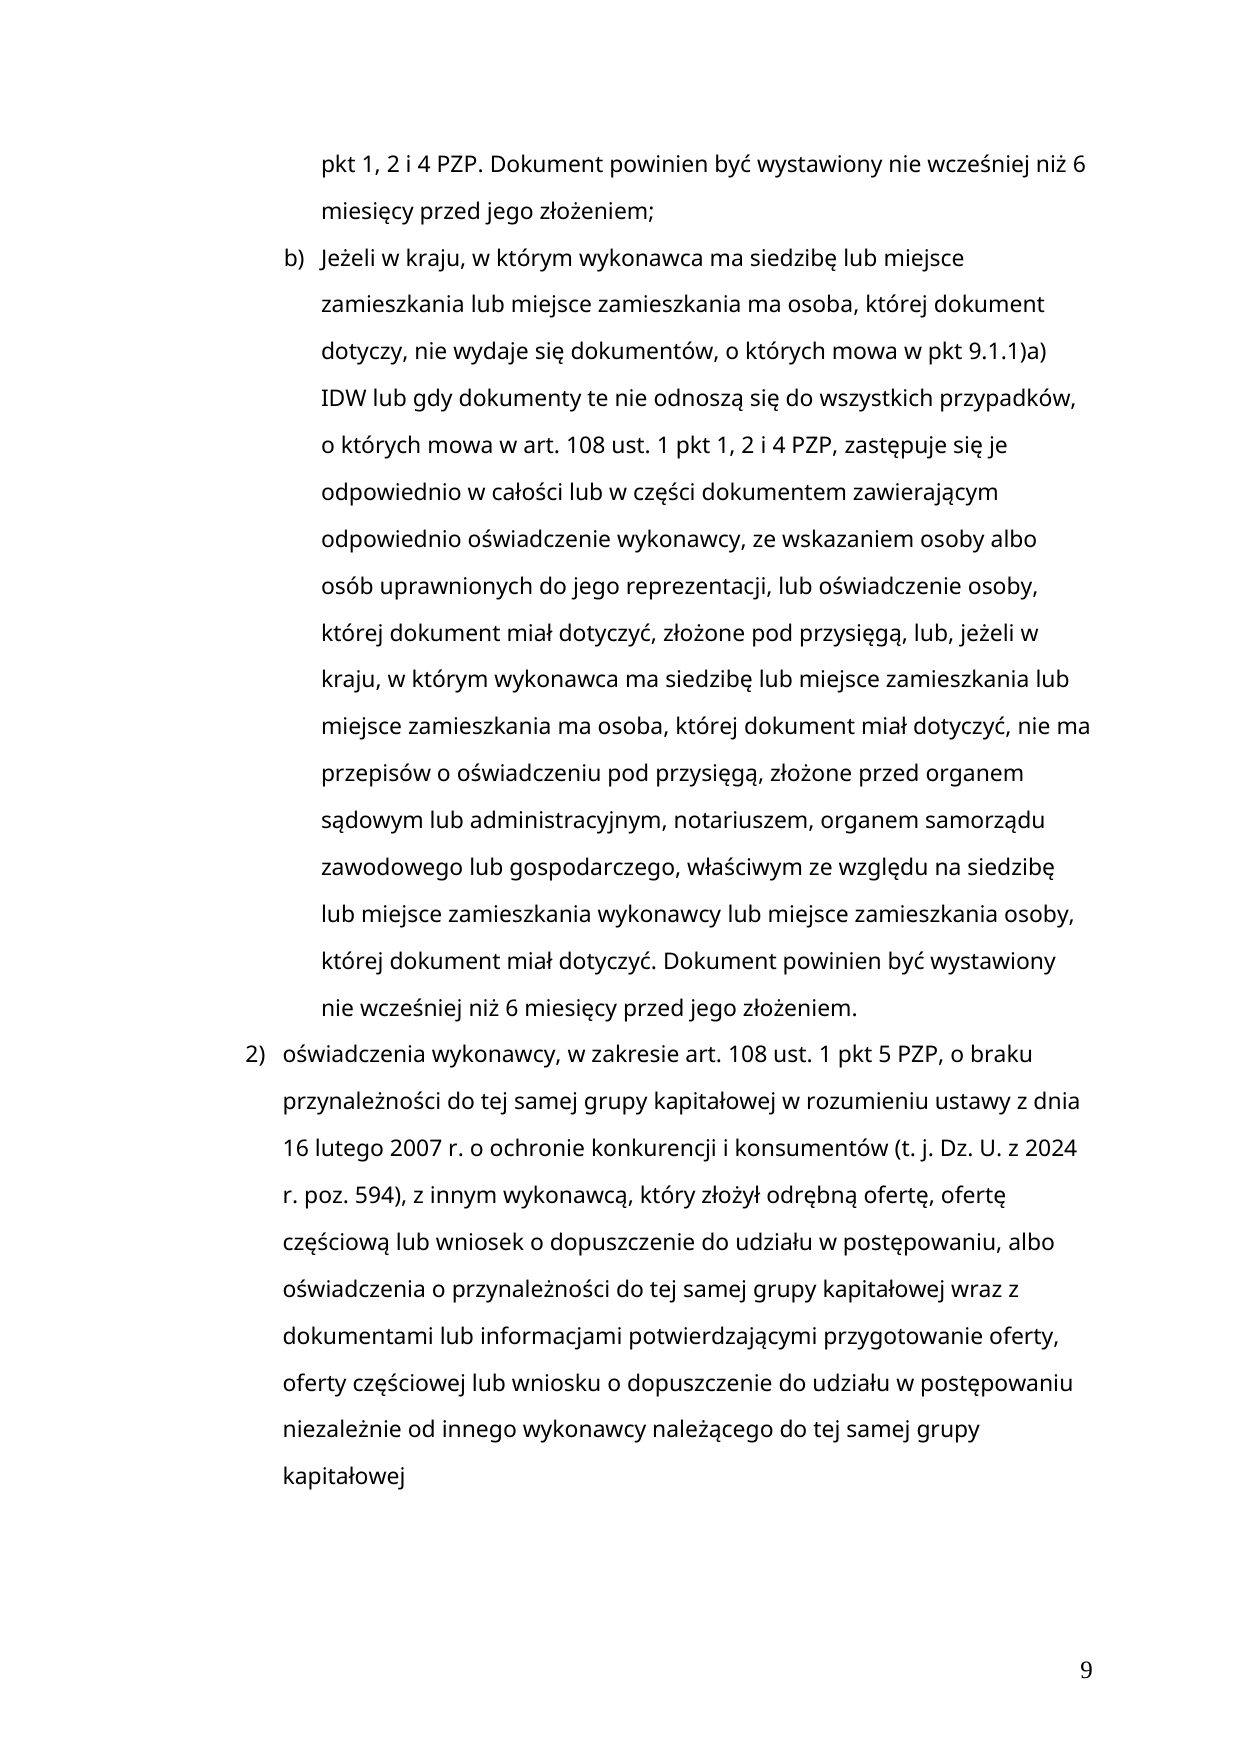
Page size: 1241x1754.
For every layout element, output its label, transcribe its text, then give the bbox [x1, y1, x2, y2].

list Jeżeli w kraju, w którym wykonawca ma siedzibę lub miejsce zamieszkania lub miejsce zamieszkania ma osoba, której dokument dotyczy, nie wydaje się dokumentów, o których mowa w pkt 9.1.1)a) IDW lub gdy dokumenty te nie odnoszą się do wszystkich przypadków, o których mowa w art. 108 ust. 1 pkt 1, 2 i 4 PZP, zastępuje się je odpowiednio w całości lub w części dokumentem zawierającym odpowiednio oświadczenie wykonawcy, ze wskazaniem osoby albo osób uprawnionych do jego reprezentacji, lub oświadczenie osoby, której dokument miał dotyczyć, złożone pod przysięgą, lub, jeżeli w kraju, w którym wykonawca ma siedzibę lub miejsce zamieszkania lub miejsce zamieszkania ma osoba, której dokument miał dotyczyć, nie ma przepisów o oświadczeniu pod przysięgą, złożone przed organem sądowym lub administracyjnym, notariuszem, organem samorządu zawodowego lub gospodarczego, właściwym ze względu na siedzibę lub miejsce zamieszkania wykonawcy lub miejsce zamieszkania osoby, której dokument miał dotyczyć. Dokument powinien być wystawiony nie wcześniej niż 6 miesięcy przed jego złożeniem. [283, 241, 1092, 1023]
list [283, 148, 1092, 226]
list oświadczenia wykonawcy, w zakresie art. 108 ust. 1 pkt 5 PZP, o braku przynależności do tej samej grupy kapitałowej w rozumieniu ustawy z dnia 16 lutego 2007 r. o ochronie konkurencji i konsumentów (t. j. Dz. U. z 2024 r. poz. 594), z innym wykonawcą, który złożył odrębną ofertę, ofertę częściową lub wniosek o dopuszczenie do udziału w postępowaniu, albo oświadczenia o przynależności do tej samej grupy kapitałowej wraz z dokumentami lub informacjami potwierdzającymi przygotowanie oferty, oferty częściowej lub wniosku o dopuszczenie do udziału w postępowaniu niezależnie od innego wykonawcy należącego do tej samej grupy kapitałowej [245, 1038, 1092, 1491]
